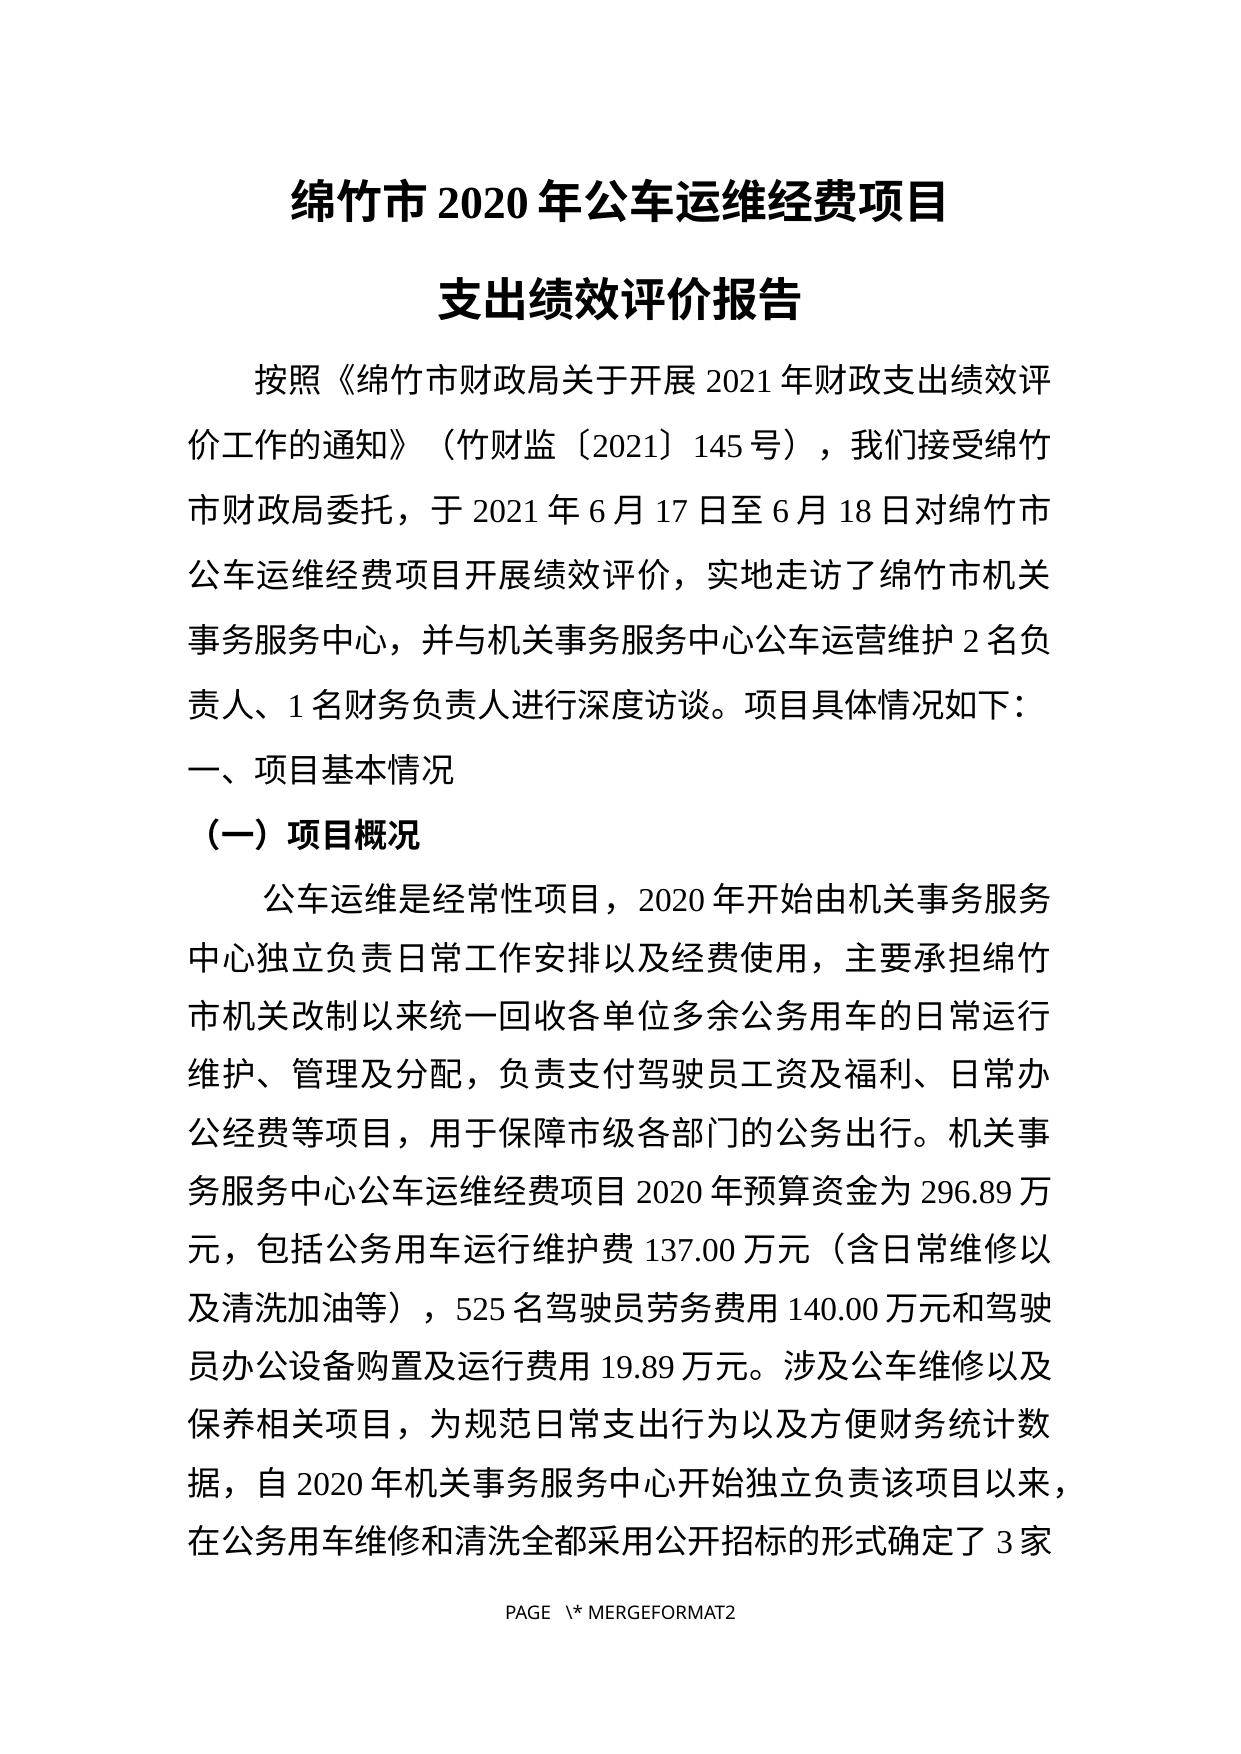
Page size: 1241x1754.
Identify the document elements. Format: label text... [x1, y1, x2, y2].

text 按照《绵竹市财政局关于开展2021年财政支出绩效评价工作的通知》（竹财监〔2021〕145号），我们接受绵竹市财政局委托，于2021年6月17日至6月18日对绵竹市公车运维经费项目开展绩效评价，实地走访了绵竹市机关事务服务中心，并与机关事务服务中心公车运营维护2名负责人、1名财务负责人进行深度访谈。项目具体情况如下： [187, 345, 1053, 735]
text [187, 865, 1053, 1565]
text 支出绩效评价报告 [187, 247, 1053, 345]
subtitle 一、项目基本情况 [187, 735, 1053, 800]
text 绵竹市2020年公车运维经费项目 [187, 150, 1053, 247]
subtitle （一）项目概况 [187, 800, 1053, 865]
